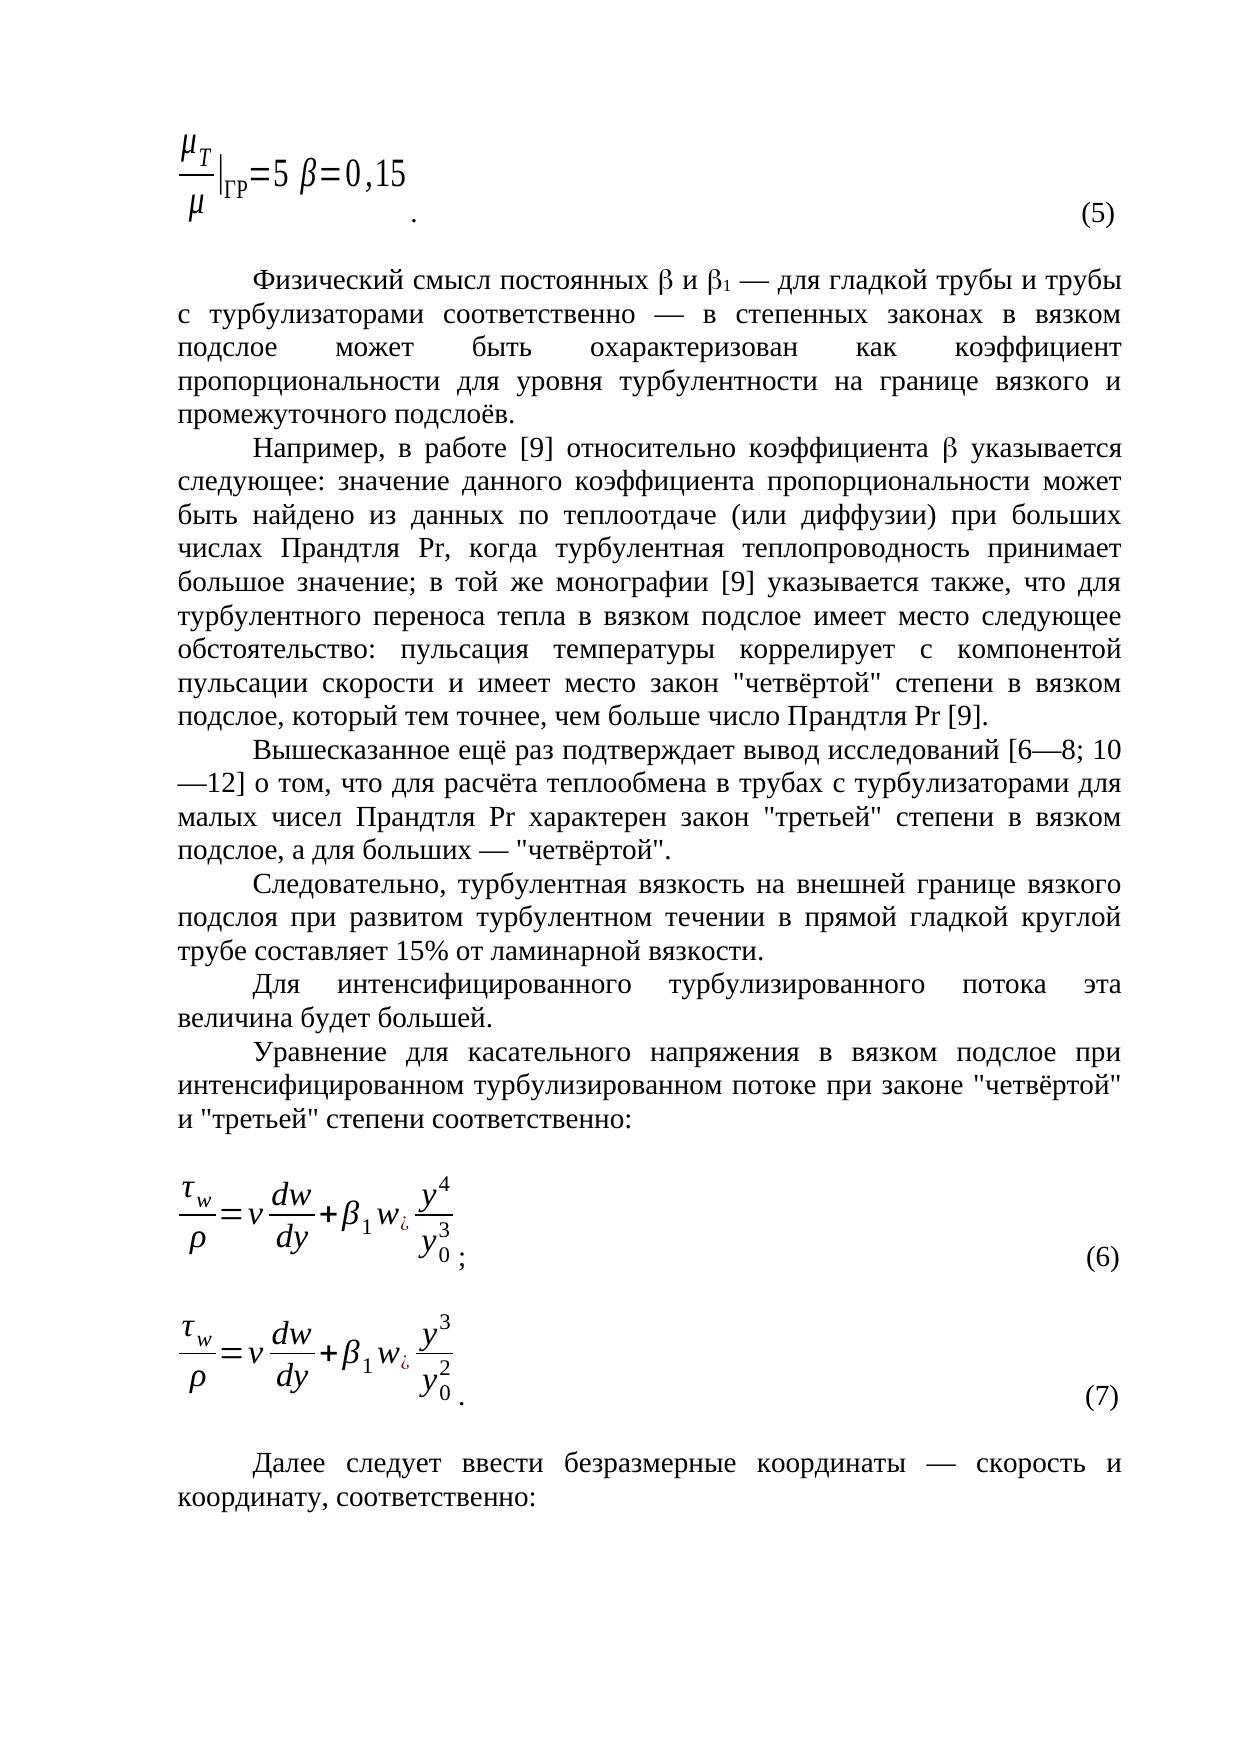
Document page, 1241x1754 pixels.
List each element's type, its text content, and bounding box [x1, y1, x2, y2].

text Далее следует ввести безразмерные координаты — скорость и координату, соответственно: [177, 1445, 1122, 1512]
text Вышесказанное ещё раз подтверждает вывод исследований [6—8; 10—12] о том, что для расчёта теплообмена в трубах с турбулизаторами для малых чисел Прандтля Pr характерен закон "третьей" степени в вязком подслое, а для больших — "четвёртой". [177, 732, 1122, 866]
text Уравнение для касательного напряжения в вязком подслое при интенсифицированном турбулизированном потоке при законе "четвёртой" и "третьей" степени соответственно: [177, 1034, 1122, 1134]
text Например, в работе [9] относительно коэффициента указывается следующее: значение данного коэффициента пропорциональности может быть найдено из данных по теплоотдаче (или диффузии) при больших числах Прандтля Pr, когда турбулентная теплопроводность принимает большое значение; в той же монографии [9] указывается также, что для турбулентного переноса тепла в вязком подслое имеет место следующее обстоятельство: пульсация температуры коррелирует с компонентой пульсации скорости и имеет место закон "четвёртой" степени в вязком подслое, который тем точнее, чем больше число Прандтля Pr [9]. [177, 430, 1122, 732]
text Следовательно, турбулентная вязкость на внешней границе вязкого подслоя при развитом турбулентном течении в прямой гладкой круглой трубе составляет 15% от ламинарной вязкости. [177, 866, 1122, 967]
text ; (6) [177, 1168, 1122, 1273]
text . (5) [177, 118, 1122, 228]
text . (7) [177, 1307, 1122, 1412]
text Для интенсифицированного турбулизированного потока эта величина будет большей. [177, 967, 1122, 1034]
text Физический смысл постоянных и 1 — для гладкой трубы и трубы с турбулизаторами соответственно — в степенных законах в вязком подслое может быть охарактеризован как коэффициент пропорциональности для уровня турбулентности на границе вязкого и промежуточного подслоёв. [177, 262, 1122, 430]
